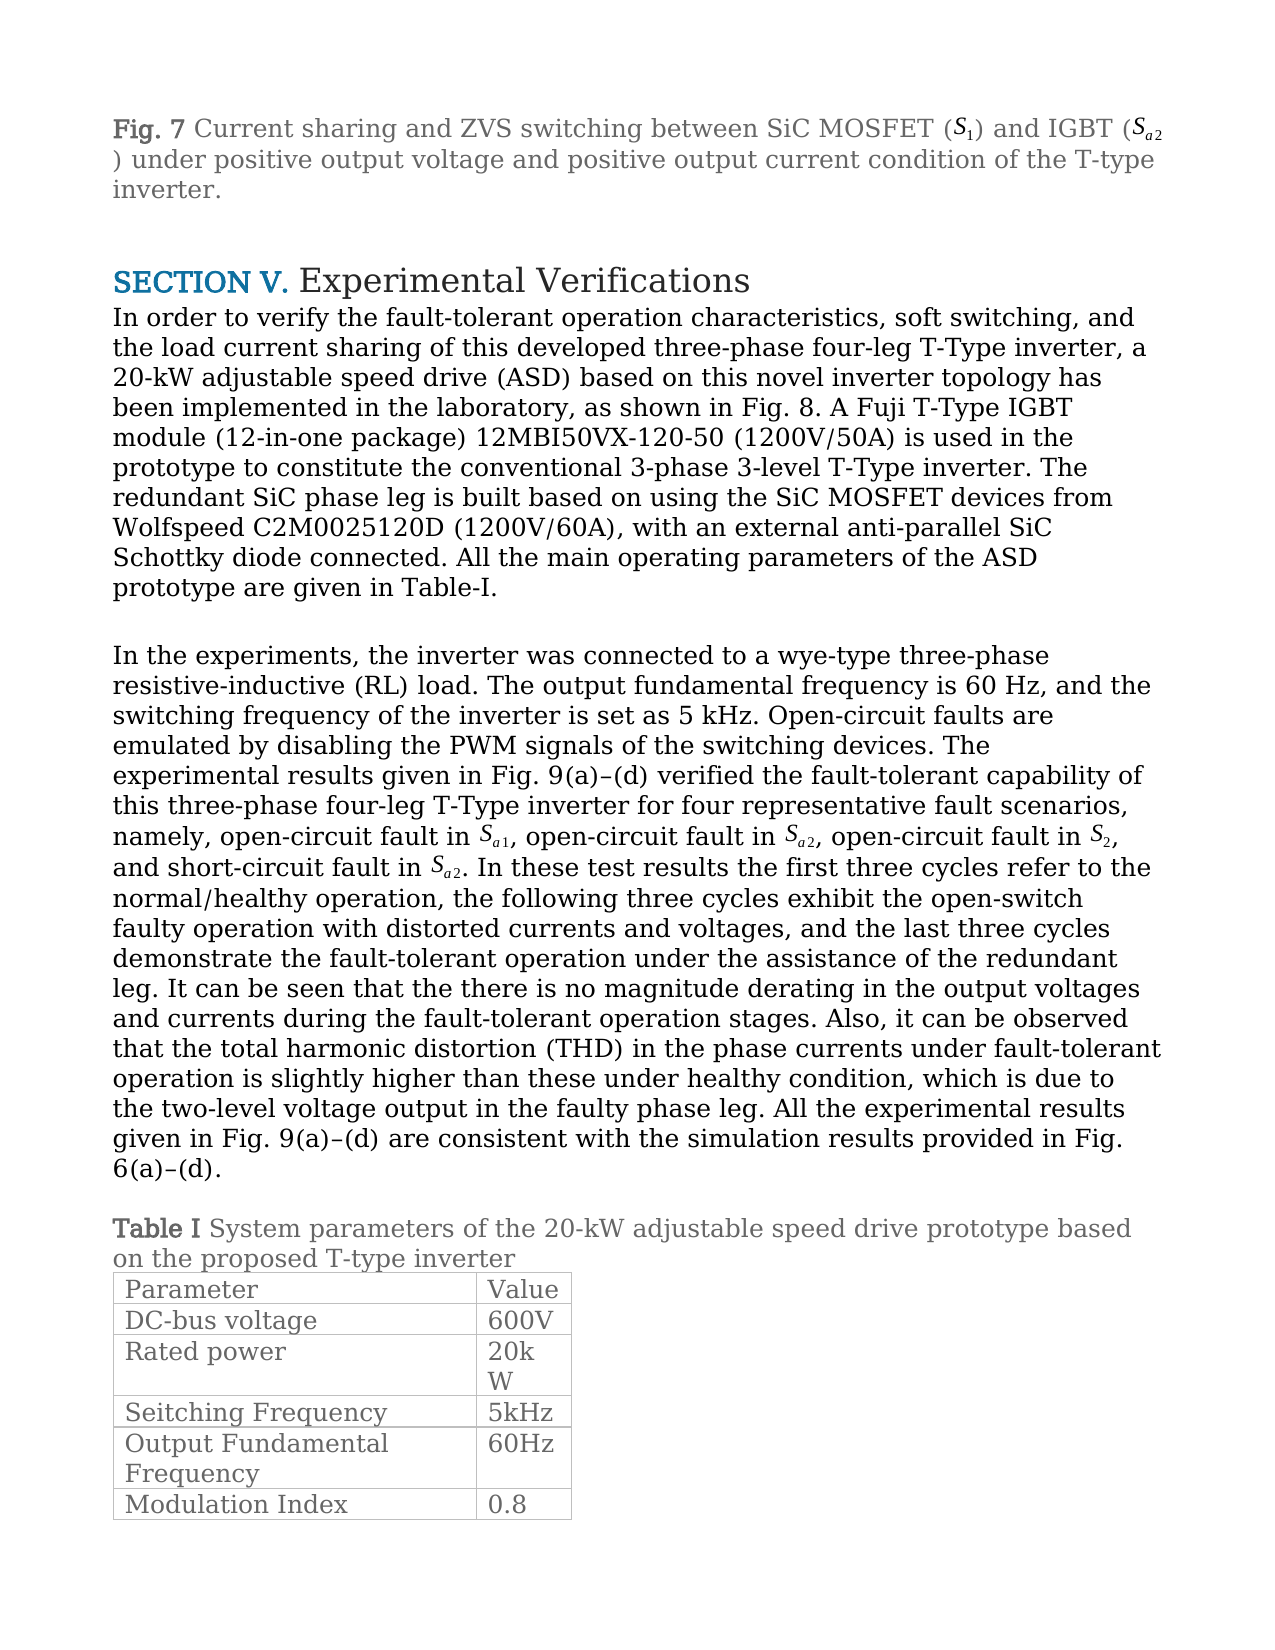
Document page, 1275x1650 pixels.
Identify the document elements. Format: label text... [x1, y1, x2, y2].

table_cell DC-bus voltage [114, 1304, 476, 1334]
text In order to verify the fault-tolerant operation characteristics, soft switching, and the load current sharing of this developed three-phase four-leg T-Type inverter, a 20-kW adjustable speed drive (ASD) based on this novel inverter topology has been implemented in the laboratory, as shown in Fig. 8. A Fuji T-Type IGBT module (12-in-one package) 12MBI50VX-120-50 (1200V/50A) is used in the prototype to constitute the conventional 3-phase 3-level T-Type inverter. The redundant SiC phase leg is built based on using the SiC MOSFET devices from Wolfspeed C2M0025120D (1200V/60A), with an external anti-parallel SiC Schottky diode connected. All the main operating parameters of the ASD prototype are given in Table-I. [112, 302, 1162, 602]
table_cell 5kHz [477, 1396, 571, 1426]
table_cell Output Fundamental Frequency [114, 1428, 476, 1487]
table_cell Rated power [114, 1335, 476, 1395]
table_cell 0.8 [477, 1489, 571, 1518]
table_cell Seitching Frequency [114, 1396, 476, 1426]
table_header Value [477, 1273, 571, 1303]
table_cell 600V [477, 1304, 571, 1334]
text In the experiments, the inverter was connected to a wye-type three-phase resistive-inductive (RL) load. The output fundamental frequency is 60 Hz, and the switching frequency of the inverter is set as 5 kHz. Open-circuit faults are emulated by disabling the PWM signals of the switching devices. The experimental results given in Fig. 9(a)–(d) verified the fault-tolerant capability of this three-phase four-leg T-Type inverter for four representative fault scenarios, namely, open-circuit fault in , open-circuit fault in , open-circuit fault in , and short-circuit fault in . In these test results the first three cycles refer to the normal/healthy operation, the following three cycles exhibit the open-switch faulty operation with distorted currents and voltages, and the last three cycles demonstrate the fault-tolerant operation under the assistance of the redundant leg. It can be seen that the there is no magnitude derating in the output voltages and currents during the fault-tolerant operation stages. Also, it can be observed that the total harmonic distortion (THD) in the phase currents under fault-tolerant operation is slightly higher than these under healthy condition, which is due to the two-level voltage output in the faulty phase leg. All the experimental results given in Fig. 9(a)–(d) are consistent with the simulation results provided in Fig. 6(a)–(d). [112, 639, 1162, 1182]
table_cell 20kW [477, 1335, 571, 1395]
table_cell Modulation Index [114, 1489, 476, 1518]
table_header Parameter [114, 1273, 476, 1303]
subtitle SECTION V. Experimental Verifications [112, 259, 1162, 299]
table_cell 60Hz [477, 1428, 571, 1487]
text Table I System parameters of the 20-kW adjustable speed drive prototype based on the proposed T-type inverter [112, 1212, 1162, 1272]
text Fig. 7 Current sharing and ZVS switching between SiC MOSFET () and IGBT () under positive output voltage and positive output current condition of the T-type inverter. [112, 112, 1162, 204]
